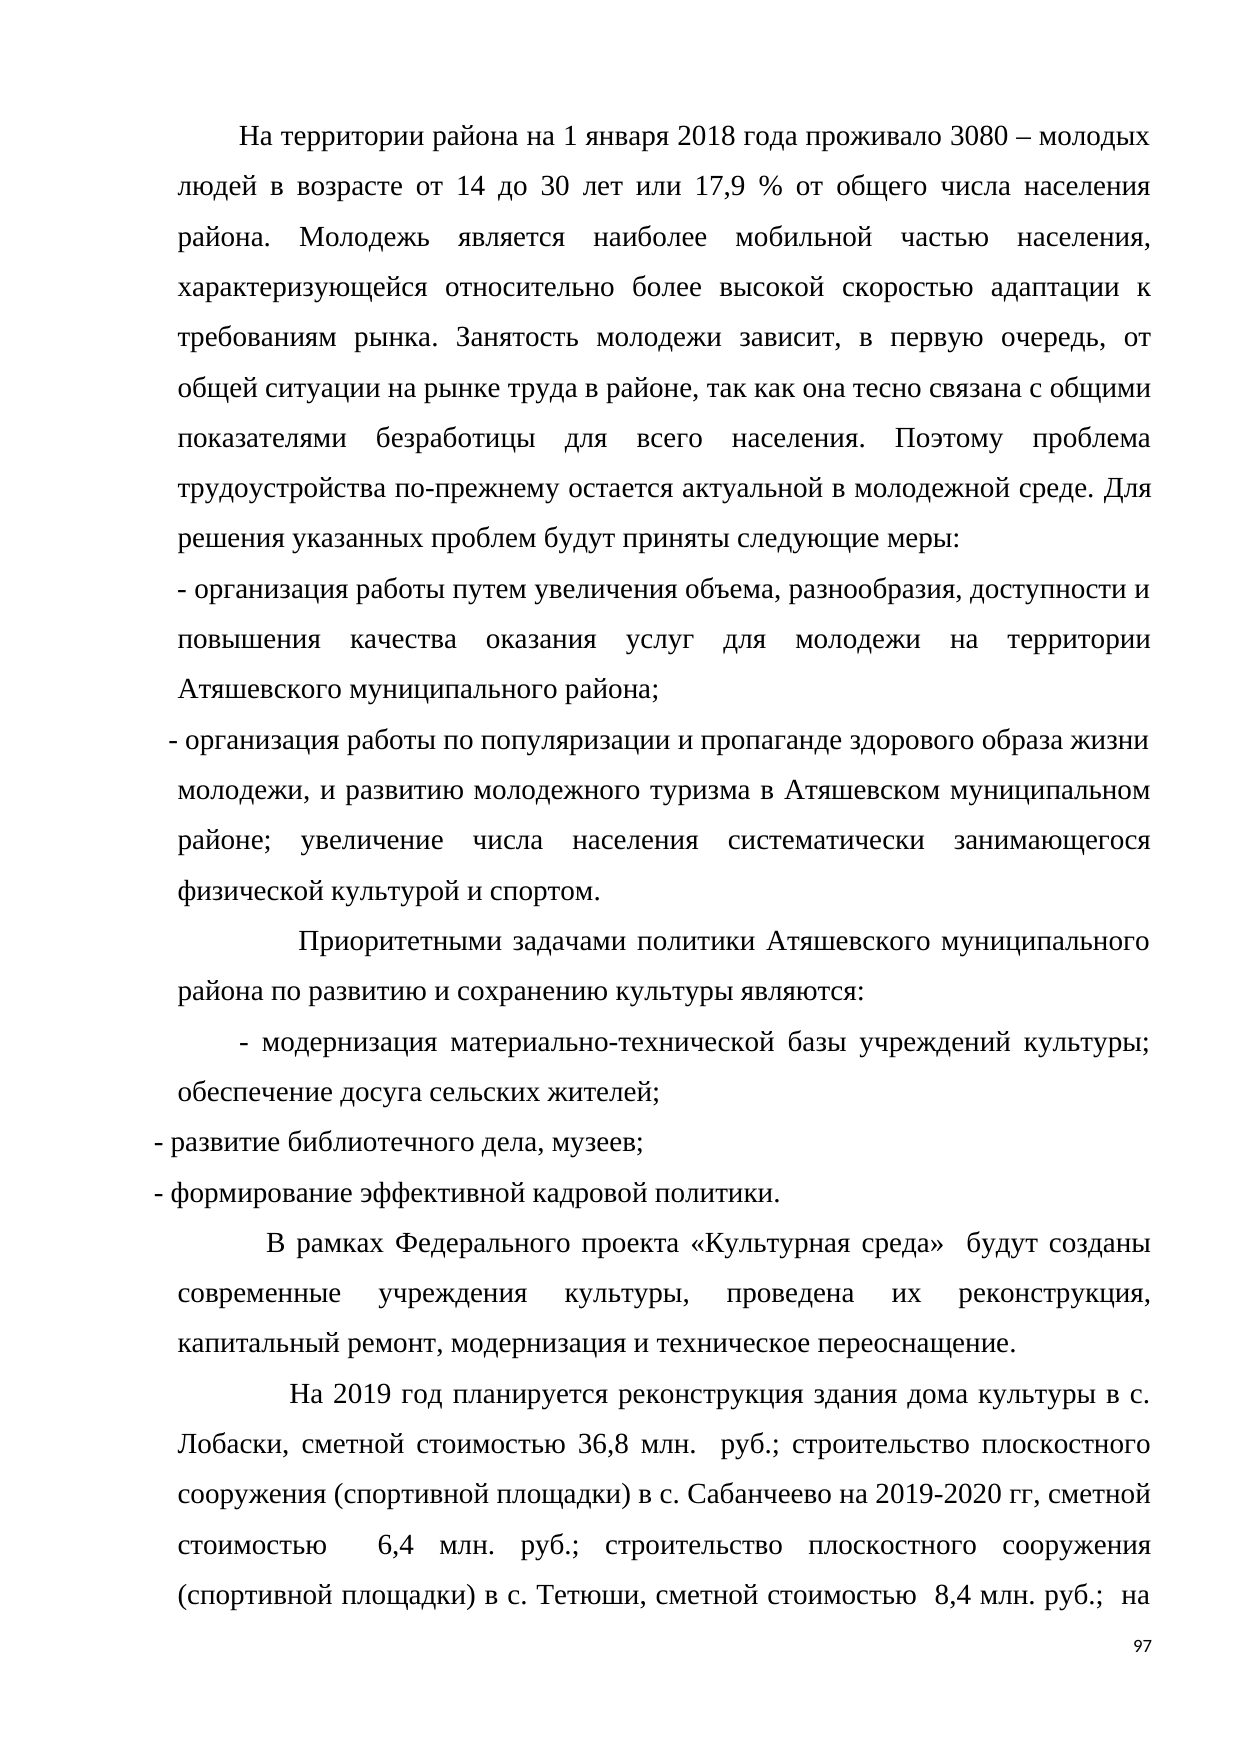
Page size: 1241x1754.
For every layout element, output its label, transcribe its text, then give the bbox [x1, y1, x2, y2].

text Приоритетными задачами политики Атяшевского муниципального района по развитию и сохранению культуры являются: [44, 923, 1152, 1007]
text В рамках Федерального проекта «Культурная среда» будут созданы современные учреждения культуры, проведена их реконструкция, капитальный ремонт, модернизация и техническое переоснащение. [177, 1225, 1152, 1359]
text - организация работы путем увеличения объема, разнообразия, доступности и повышения качества оказания услуг для молодежи на территории Атяшевского муниципального района; [44, 571, 1152, 705]
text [0, 1376, 1152, 1611]
text - развитие библиотечного дела, музеев; [44, 1124, 1152, 1158]
text - организация работы по популяризации и пропаганде здорового образа жизни молодежи, и развитию молодежного туризма в Атяшевском муниципальном районе; увеличение числа населения систематически занимающегося физической культурой и спортом. [44, 722, 1152, 906]
text - модернизация материально-технической базы учреждений культуры; обеспечение досуга сельских жителей; [44, 1024, 1152, 1108]
text На территории района на 1 января 2018 года проживало 3080 – молодых людей в возрасте от 14 до 30 лет или 17,9 % от общего числа населения района. Молодежь является наиболее мобильной частью населения, характеризующейся относительно более высокой скоростью адаптации к требованиям рынка. Занятость молодежи зависит, в первую очередь, от общей ситуации на рынке труда в районе, так как она тесно связана с общими показателями безработицы для всего населения. Поэтому проблема трудоустройства по-прежнему остается актуальной в молодежной среде. Для решения указанных проблем будут приняты следующие меры: [44, 118, 1152, 554]
text - формирование эффективной кадровой политики. [44, 1175, 1152, 1208]
